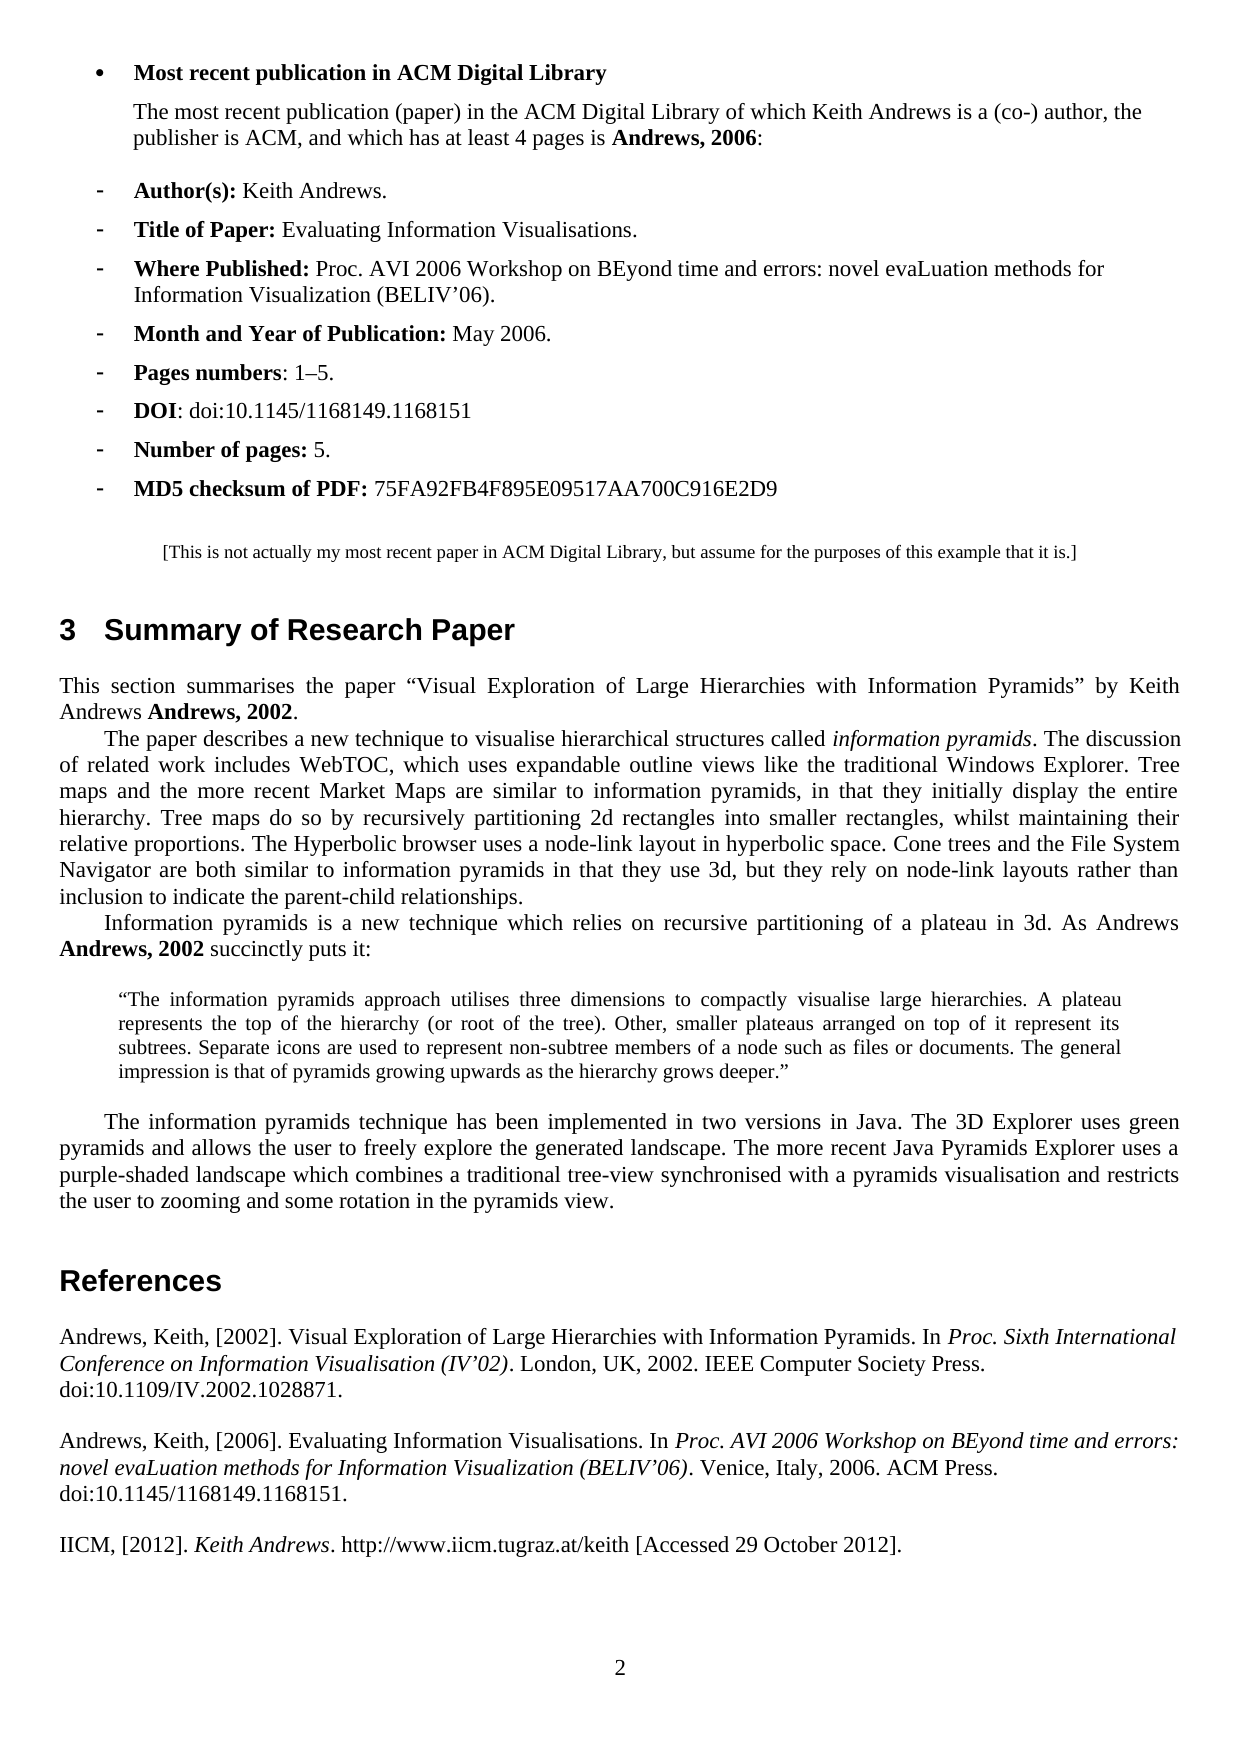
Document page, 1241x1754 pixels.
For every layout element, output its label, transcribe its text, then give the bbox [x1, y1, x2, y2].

list Where Published: Proc. AVI 2006 Workshop on BEyond time and errors: novel evaLuation methods for Information Visualization (BELIV’06). [96, 255, 1181, 307]
subtitle Summary of Research Paper [59, 612, 1181, 647]
list Most recent publication in ACM Digital Library [96, 59, 1181, 85]
list Author(s): Keith Andrews. [96, 177, 1181, 203]
list Month and Year of Publication: May 2006. [96, 320, 1181, 346]
text The most recent publication (paper) in the ACM Digital Library of which Keith Andrews is a (co-) author, the publisher is ACM, and which has at least 4 pages is : [133, 98, 1181, 151]
list DOI: doi:10.1145/1168149.1168151 [96, 398, 1181, 424]
list Number of pages: 5. [96, 436, 1181, 463]
list MD5 checksum of PDF: 75FA92FB4F895E09517AA700C916E2D9 [96, 475, 1181, 502]
list Title of Paper: Evaluating Information Visualisations. [96, 216, 1181, 242]
text “The information pyramids approach utilises three dimensions to compactly visualise large hierarchies. A plateau represents the top of the hierarchy (or root of the tree). Other, smaller plateaus arranged on top of it represent its subtrees. Separate icons are used to represent non-subtree members of a node such as files or documents. The general impression is that of pyramids growing upwards as the hierarchy grows deeper.” [118, 987, 1122, 1083]
text The information pyramids technique has been implemented in two versions in Java. The 3D Explorer uses green pyramids and allows the user to freely explore the generated landscape. The more recent Java Pyramids Explorer uses a purple-shaded landscape which combines a traditional tree-view synchronised with a pyramids visualisation and restricts the user to zooming and some rotation in the pyramids view. [59, 1108, 1181, 1213]
list [This is not actually my most recent paper in ACM Digital Library, but assume for the purposes of this example that it is.] [59, 541, 1181, 562]
text The paper describes a new technique to visualise hierarchical structures called information pyramids. The discussion of related work includes WebTOC, which uses expandable outline views like the traditional Windows Explorer. Tree maps and the more recent Market Maps are similar to information pyramids, in that they initially display the entire hierarchy. Tree maps do so by recursively partitioning 2d rectangles into smaller rectangles, whilst maintaining their relative proportions. The Hyperbolic browser uses a node-link layout in hyperbolic space. Cone trees and the File System Navigator are both similar to information pyramids in that they use 3d, but they rely on node-link layouts rather than inclusion to indicate the parent-child relationships. [59, 724, 1181, 909]
list Pages numbers: 1–5. [96, 359, 1181, 385]
text This section summarises the paper “Visual Exploration of Large Hierarchies with Information Pyramids” by Keith Andrews . [59, 672, 1181, 724]
text Information pyramids is a new technique which relies on recursive partitioning of a plateau in 3d. As Andrews succinctly puts it: [59, 909, 1181, 962]
